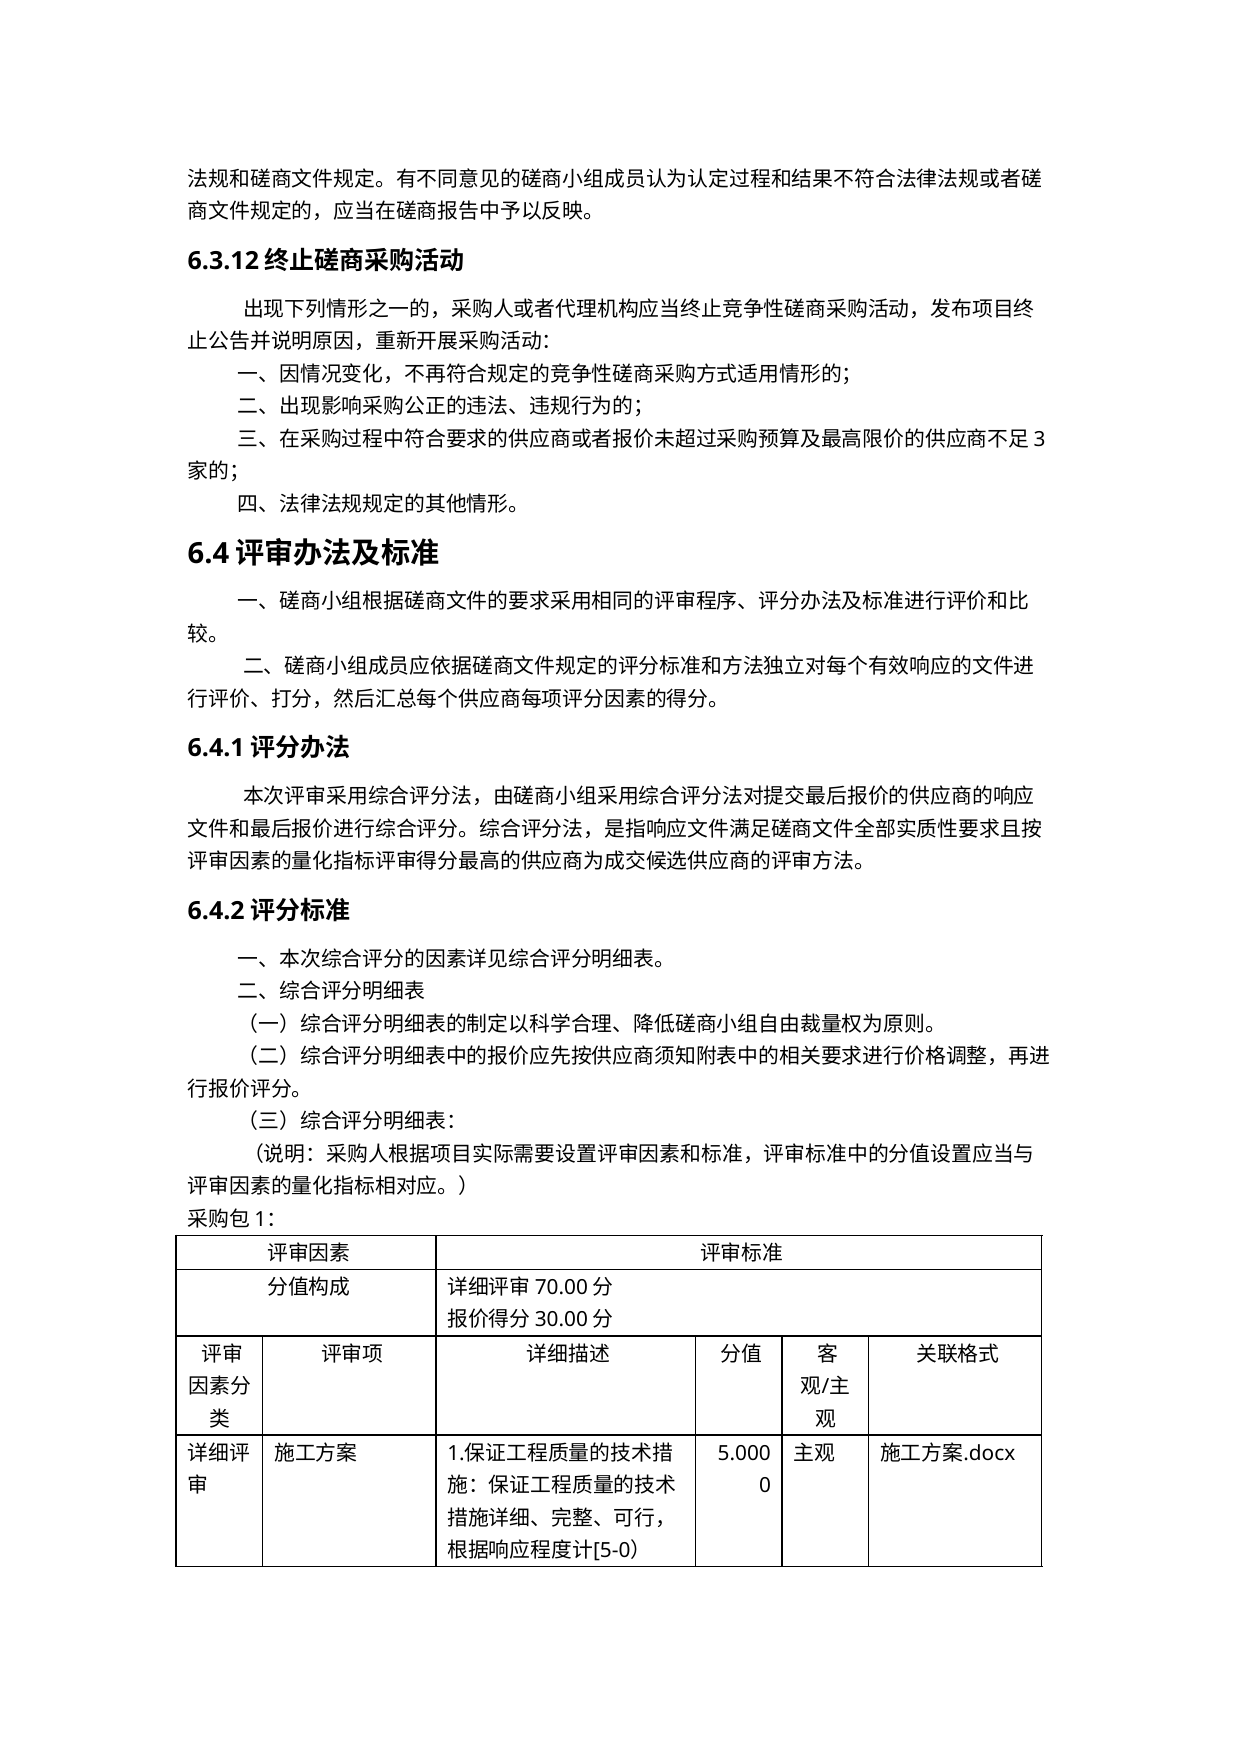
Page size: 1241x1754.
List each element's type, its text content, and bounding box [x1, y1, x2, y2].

text 一、磋商小组根据磋商文件的要求采用相同的评审程序、评分办法及标准进行评价和比较。 [187, 584, 1053, 649]
table_header 评审因素 [177, 1236, 435, 1268]
text 采购包1： [187, 1202, 1053, 1234]
table_cell 详细评审 [177, 1436, 262, 1566]
table_cell 施工方案.docx [869, 1436, 1041, 1566]
text 二、磋商小组成员应依据磋商文件规定的评分标准和方法独立对每个有效响应的文件进行评价、打分，然后汇总每个供应商每项评分因素的得分。 [187, 649, 1053, 714]
text 6.4.2评分标准 [187, 877, 1053, 942]
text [187, 162, 1053, 227]
table_cell 5.0000 [696, 1436, 781, 1566]
text 6.4评审办法及标准 [187, 519, 1053, 584]
table_cell 客观/主观 [783, 1337, 868, 1434]
text （三）综合评分明细表： [187, 1104, 1053, 1137]
text 二、综合评分明细表 [187, 974, 1053, 1007]
table_cell 评审项 [263, 1337, 435, 1434]
table_cell 分值 [696, 1337, 781, 1434]
table_header 评审标准 [437, 1236, 1041, 1268]
text 出现下列情形之一的，采购人或者代理机构应当终止竞争性磋商采购活动，发布项目终止公告并说明原因，重新开展采购活动： [187, 292, 1053, 357]
text 本次评审采用综合评分法，由磋商小组采用综合评分法对提交最后报价的供应商的响应文件和最后报价进行综合评分。综合评分法，是指响应文件满足磋商文件全部实质性要求且按评审因素的量化指标评审得分最高的供应商为成交候选供应商的评审方法。 [187, 779, 1053, 877]
table_cell 详细评审70.00分 报价得分30.00分 [437, 1270, 1041, 1335]
table_cell 主观 [783, 1436, 868, 1566]
text 二、出现影响采购公正的违法、违规行为的； [187, 389, 1053, 422]
text 6.4.1评分办法 [187, 714, 1053, 779]
table_cell 详细描述 [437, 1337, 695, 1434]
text 三、在采购过程中符合要求的供应商或者报价未超过采购预算及最高限价的供应商不足3家的； [187, 422, 1053, 487]
text 6.3.12终止磋商采购活动 [187, 227, 1053, 292]
table_cell 评审因素分类 [177, 1337, 262, 1434]
table_cell 施工方案 [263, 1436, 435, 1566]
text （说明：采购人根据项目实际需要设置评审因素和标准，评审标准中的分值设置应当与评审因素的量化指标相对应。） [187, 1137, 1053, 1202]
text 一、因情况变化，不再符合规定的竞争性磋商采购方式适用情形的； [187, 357, 1053, 389]
text （二）综合评分明细表中的报价应先按供应商须知附表中的相关要求进行价格调整，再进行报价评分。 [187, 1039, 1053, 1104]
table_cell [437, 1436, 695, 1566]
table_cell 关联格式 [869, 1337, 1041, 1434]
text 一、本次综合评分的因素详见综合评分明细表。 [187, 942, 1053, 974]
table_cell 分值构成 [177, 1270, 435, 1335]
text 四、法律法规规定的其他情形。 [187, 487, 1053, 519]
text （一）综合评分明细表的制定以科学合理、降低磋商小组自由裁量权为原则。 [187, 1007, 1053, 1039]
